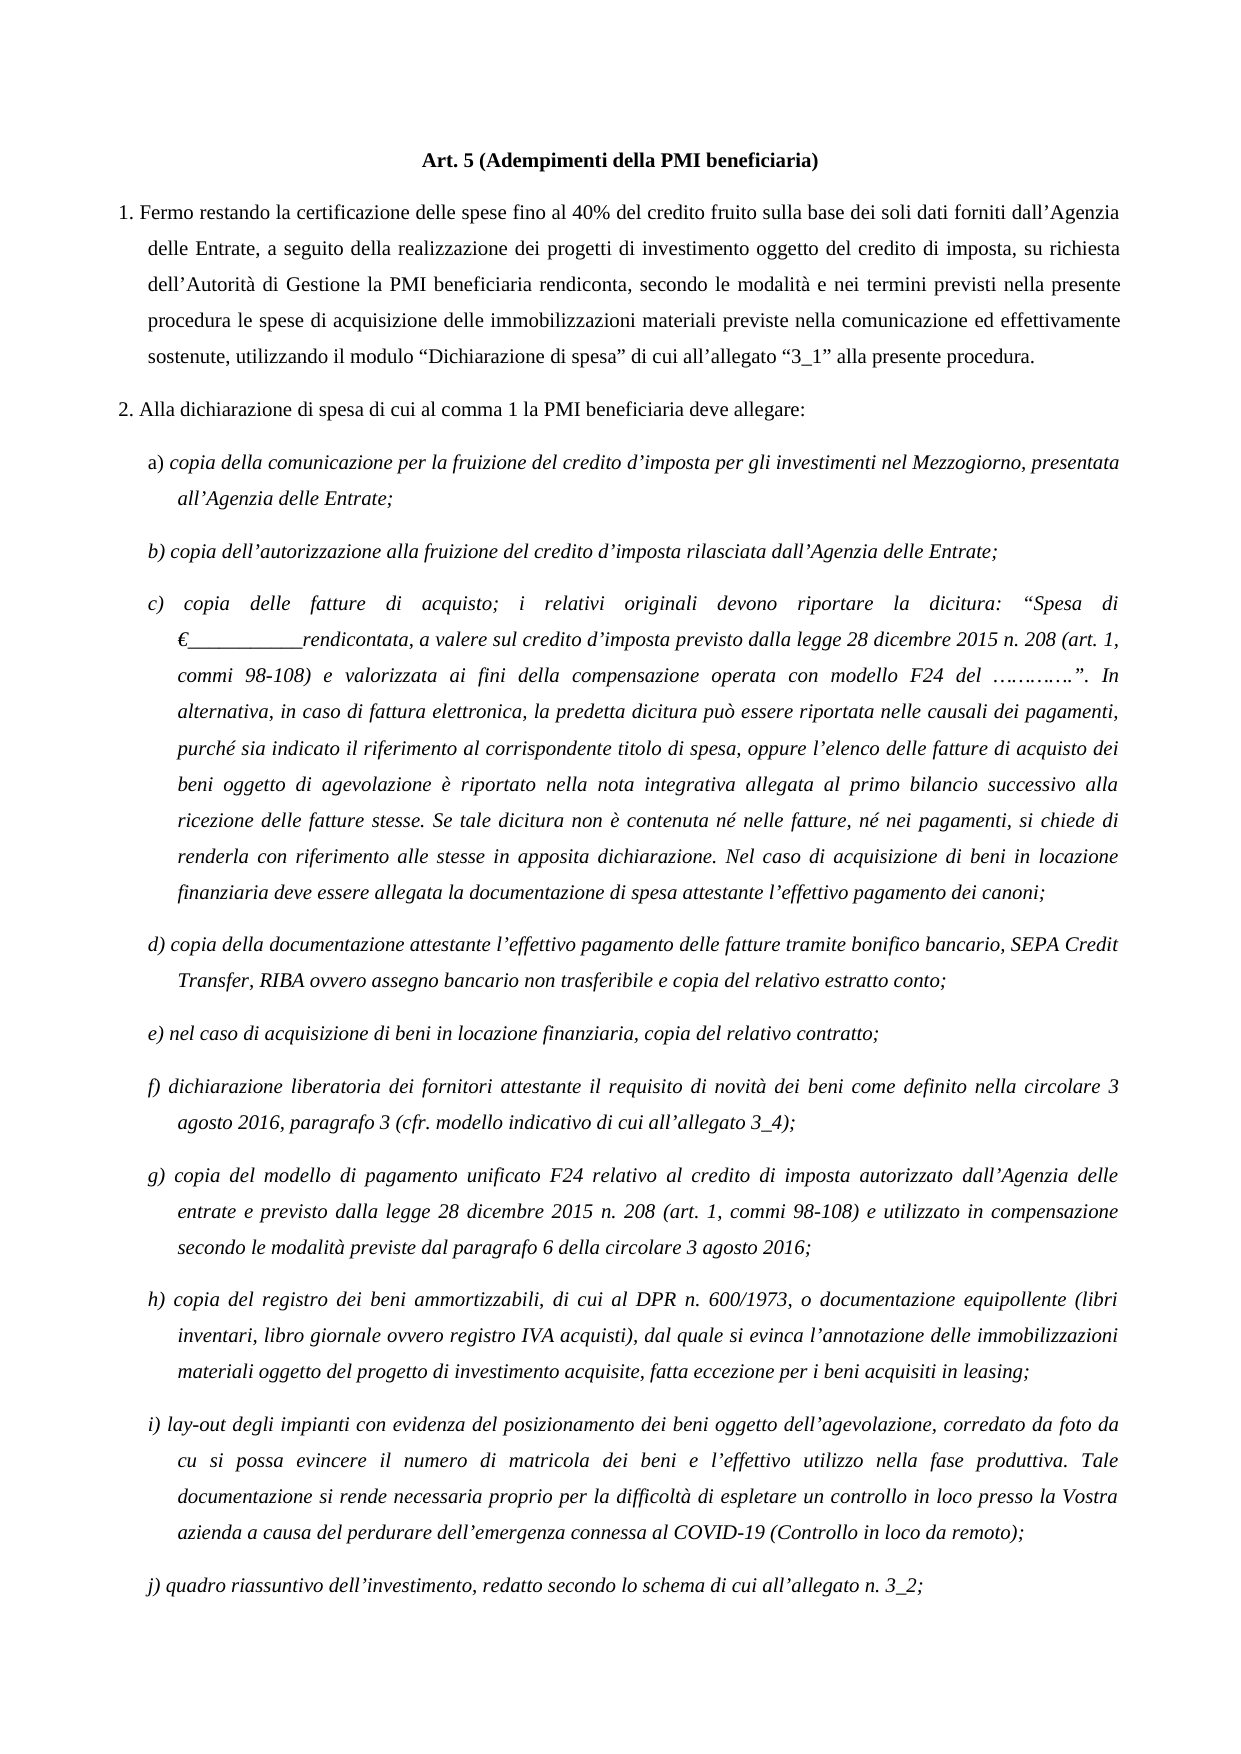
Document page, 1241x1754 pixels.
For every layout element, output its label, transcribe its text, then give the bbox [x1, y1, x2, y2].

text f) dichiarazione liberatoria dei fornitori attestante il requisito di novità dei beni come definito nella circolare 3 agosto 2016, paragrafo 3 (cfr. modello indicativo di cui all’allegato 3_4); [148, 1074, 1122, 1134]
text i) lay-out degli impianti con evidenza del posizionamento dei beni oggetto dell’agevolazione, corredato da foto da cu si possa evincere il numero di matricola dei beni e l’effettivo utilizzo nella fase produttiva. Tale documentazione si rende necessaria proprio per la difficoltà di espletare un controllo in loco presso la Vostra azienda a causa del perdurare dell’emergenza connessa al COVID-19 (Controllo in loco da remoto); [148, 1412, 1122, 1544]
text j) quadro riassuntivo dell’investimento, redatto secondo lo schema di cui all’allegato n. 3_2; [148, 1573, 1122, 1597]
text h) copia del registro dei beni ammortizzabili, di cui al DPR n. 600/1973, o documentazione equipollente (libri inventari, libro giornale ovvero registro IVA acquisti), dal quale si evinca l’annotazione delle immobilizzazioni materiali oggetto del progetto di investimento acquisite, fatta eccezione per i beni acquisiti in leasing; [148, 1287, 1122, 1383]
text g) copia del modello di pagamento unificato F24 relativo al credito di imposta autorizzato dall’Agenzia delle entrate e previsto dalla legge 28 dicembre 2015 n. 208 (art. 1, commi 98-108) e utilizzato in compensazione secondo le modalità previste dal paragrafo 6 della circolare 3 agosto 2016; [148, 1163, 1122, 1259]
text e) nel caso di acquisizione di beni in locazione finanziaria, copia del relativo contratto; [148, 1021, 1122, 1045]
text 2. Alla dichiarazione di spesa di cui al comma 1 la PMI beneficiaria deve allegare: [118, 397, 1122, 421]
text 1. Fermo restando la certificazione delle spese fino al 40% del credito fruito sulla base dei soli dati forniti dall’Agenzia delle Entrate, a seguito della realizzazione dei progetti di investimento oggetto del credito di imposta, su richiesta dell’Autorità di Gestione la PMI beneficiaria rendiconta, secondo le modalità e nei termini previsti nella presente procedura le spese di acquisizione delle immobilizzazioni materiali previste nella comunicazione ed effettivamente sostenute, utilizzando il modulo “Dichiarazione di spesa” di cui all’allegato “3_1” alla presente procedura. [118, 200, 1122, 368]
text Art. 5 (Adempimenti della PMI beneficiaria) [118, 148, 1122, 172]
text d) copia della documentazione attestante l’effettivo pagamento delle fatture tramite bonifico bancario, SEPA Credit Transfer, RIBA ovvero assegno bancario non trasferibile e copia del relativo estratto conto; [148, 932, 1122, 992]
text b) copia dell’autorizzazione alla fruizione del credito d’imposta rilasciata dall’Agenzia delle Entrate; [148, 539, 1122, 563]
text a) copia della comunicazione per la fruizione del credito d’imposta per gli investimenti nel Mezzogiorno, presentata all’Agenzia delle Entrate; [148, 450, 1122, 510]
text c) copia delle fatture di acquisto; i relativi originali devono riportare la dicitura: “Spesa di €___________rendicontata, a valere sul credito d’imposta previsto dalla legge 28 dicembre 2015 n. 208 (art. 1, commi 98-108) e valorizzata ai fini della compensazione operata con modello F24 del ………….”. In alternativa, in caso di fattura elettronica, la predetta dicitura può essere riportata nelle causali dei pagamenti, purché sia indicato il riferimento al corrispondente titolo di spesa, oppure l’elenco delle fatture di acquisto dei beni oggetto di agevolazione è riportato nella nota integrativa allegata al primo bilancio successivo alla ricezione delle fatture stesse. Se tale dicitura non è contenuta né nelle fatture, né nei pagamenti, si chiede di renderla con riferimento alle stesse in apposita dichiarazione. Nel caso di acquisizione di beni in locazione finanziaria deve essere allegata la documentazione di spesa attestante l’effettivo pagamento dei canoni; [148, 591, 1122, 904]
